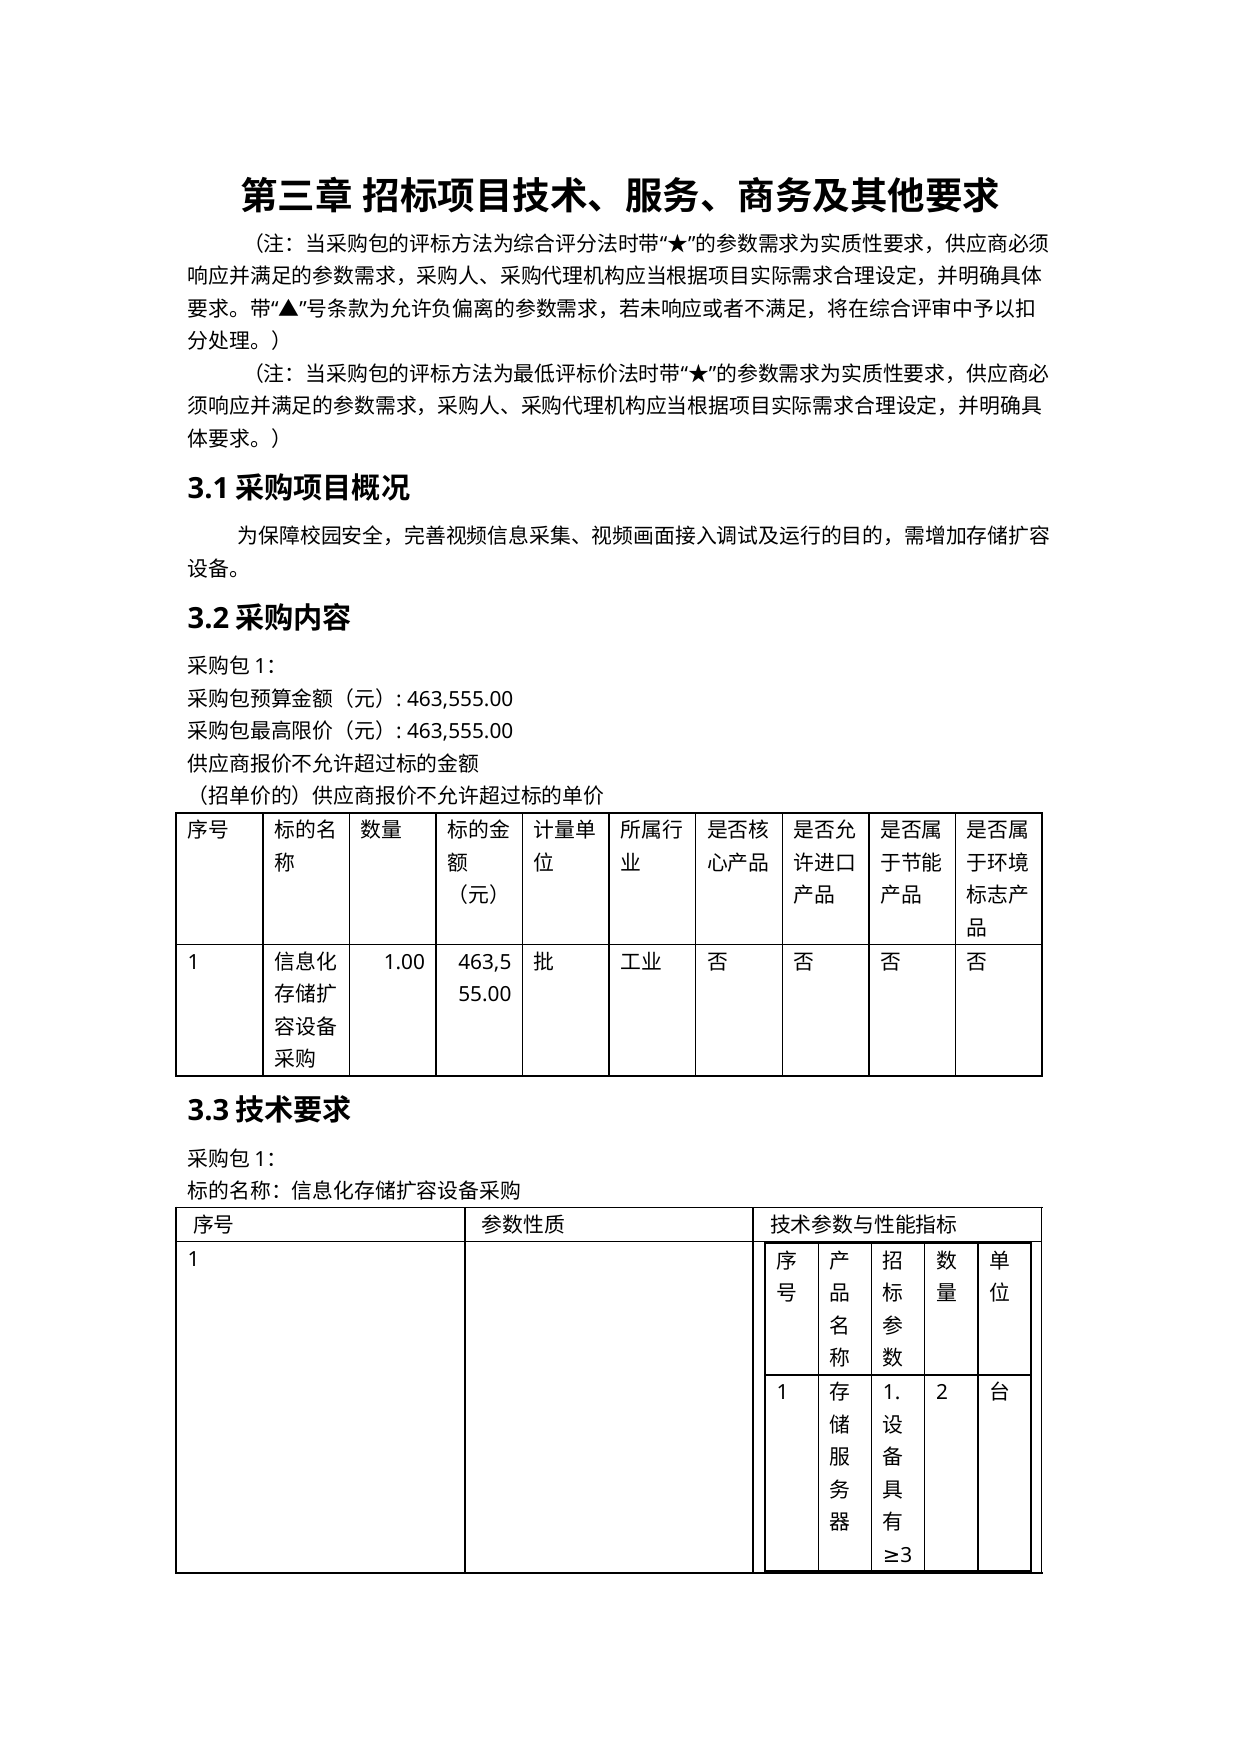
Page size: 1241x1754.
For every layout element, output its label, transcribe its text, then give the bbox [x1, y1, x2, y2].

table_cell [819, 1244, 871, 1374]
text 3.2采购内容 [187, 584, 1053, 649]
table_header 技术参数与性能指标 [754, 1208, 1041, 1241]
table_cell 1 [177, 945, 262, 1075]
table_cell [754, 1242, 764, 1572]
text 3.3技术要求 [187, 1077, 1053, 1142]
table_cell 1.00 [350, 945, 435, 1075]
table_header 序号 [177, 814, 262, 943]
text 为保障校园安全，完善视频信息采集、视频画面接入调试及运行的目的，需增加存储扩容设备。 [187, 519, 1053, 584]
table_cell 批 [523, 945, 608, 1075]
table_header 是否属于节能产品 [870, 814, 955, 943]
table_cell 否 [870, 945, 955, 1075]
text （注：当采购包的评标方法为综合评分法时带“★”的参数需求为实质性要求，供应商必须响应并满足的参数需求，采购人、采购代理机构应当根据项目实际需求合理设定，并明确具体要求。带“▲”号条款为允许负偏离的参数需求，若未响应或者不满足，将在综合评审中予以扣分处理。） [187, 227, 1053, 357]
table_cell 否 [783, 945, 868, 1075]
text 采购包1： [187, 649, 1053, 682]
table_header 是否允许进口产品 [783, 814, 868, 943]
table_cell [872, 1376, 924, 1570]
table_header 是否核心产品 [696, 814, 782, 943]
text 采购包1： [187, 1142, 1053, 1174]
text 采购包最高限价（元）: 463,555.00 [187, 714, 1053, 747]
table_cell [925, 1244, 977, 1374]
text 标的名称：信息化存储扩容设备采购 [187, 1174, 1053, 1207]
table_cell [766, 1376, 818, 1570]
table_header 计量单位 [523, 814, 608, 943]
table_cell [979, 1244, 1030, 1374]
text 采购包预算金额（元）: 463,555.00 [187, 682, 1053, 714]
table_cell 否 [956, 945, 1041, 1075]
text 第三章 招标项目技术、服务、商务及其他要求 [187, 162, 1053, 227]
table_cell [466, 1242, 752, 1572]
table_cell 1 [177, 1242, 464, 1572]
text 供应商报价不允许超过标的金额 [187, 747, 1053, 779]
table_header 标的金额 （元） [437, 814, 522, 943]
text （注：当采购包的评标方法为最低评标价法时带“★”的参数需求为实质性要求，供应商必须响应并满足的参数需求，采购人、采购代理机构应当根据项目实际需求合理设定，并明确具体要求。） [187, 357, 1053, 454]
table_cell [979, 1376, 1030, 1570]
table_cell [819, 1376, 871, 1570]
table_cell 463,555.00 [437, 945, 522, 1075]
table_cell 否 [696, 945, 782, 1075]
table_cell 信息化存储扩容设备采购 [264, 945, 349, 1075]
table_header 参数性质 [466, 1208, 752, 1241]
table_cell [1032, 1242, 1041, 1572]
table_cell [872, 1244, 924, 1374]
table_header 数量 [350, 814, 435, 943]
table_cell 工业 [610, 945, 695, 1075]
table_cell [766, 1244, 818, 1374]
table_header 所属行业 [610, 814, 695, 943]
text 3.1采购项目概况 [187, 454, 1053, 519]
table_header 标的名称 [264, 814, 349, 943]
table_header 序号 [177, 1208, 464, 1241]
text （招单价的）供应商报价不允许超过标的单价 [187, 779, 1053, 812]
table_cell [925, 1376, 977, 1570]
table_header 是否属于环境标志产品 [956, 814, 1041, 943]
